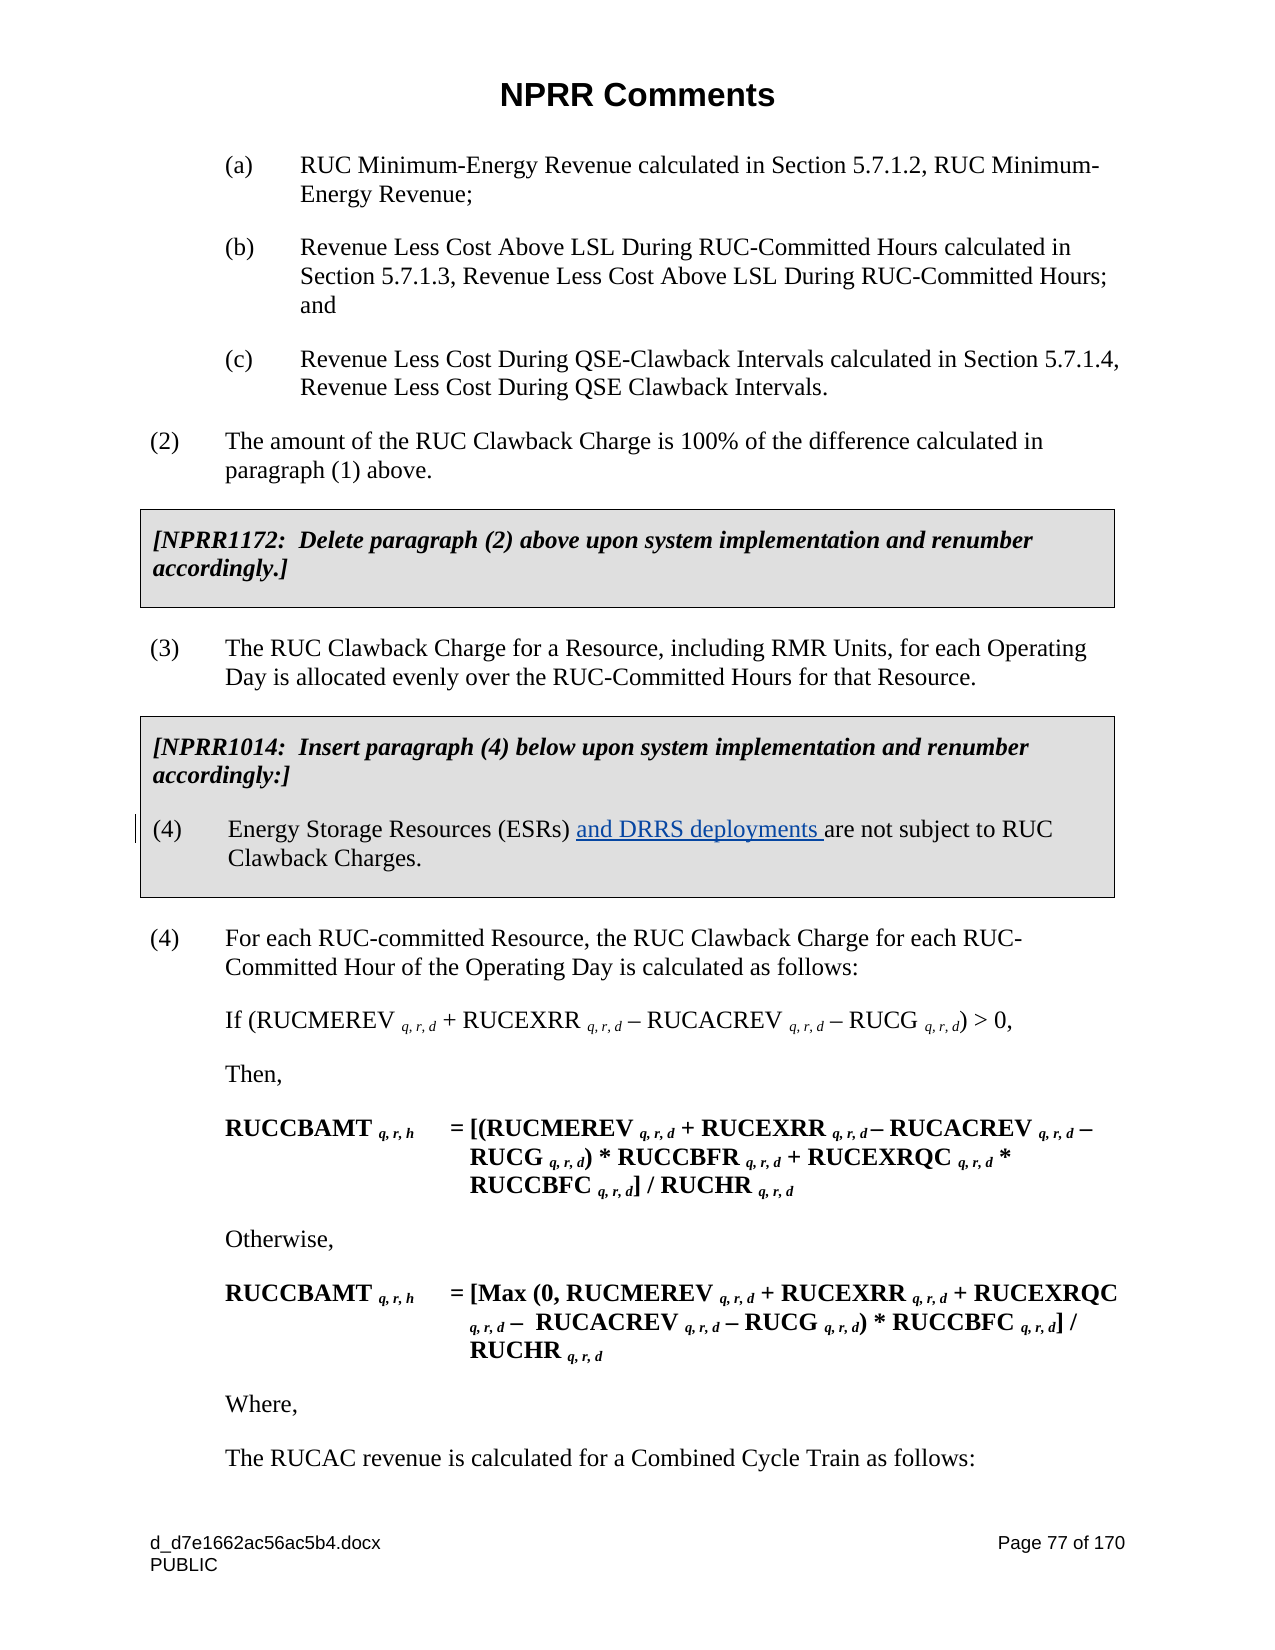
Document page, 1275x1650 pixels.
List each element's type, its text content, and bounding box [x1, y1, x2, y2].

text (4) For each RUC-committed Resource, the RUC Clawback Charge for each RUC-Committed Hour of the Operating Day is calculated as follows: [150, 923, 1125, 980]
text If (RUCMEREV q, r, d + RUCEXRR q, r, d – RUCACREV q, r, d – RUCG q, r, d) > 0, [225, 1005, 1125, 1034]
text (a) RUC Minimum-Energy Revenue calculated in Section 5.7.1.2, RUC Minimum-Energy Revenue; [225, 150, 1125, 207]
text (c) Revenue Less Cost During QSE-Clawback Intervals calculated in Section 5.7.1.4, Revenue Less Cost During QSE Clawback Intervals. [225, 344, 1125, 401]
text Where, [225, 1389, 1125, 1418]
text RUCCBAMT q, r, h = [(RUCMEREV q, r, d + RUCEXRR q, r, d – RUCACREV q, r, d – RUCG q, r, d) * RUCCBFR q, r, d + RUCEXRQC q, r, d * RUCCBFC q, r, d] / RUCHR q, r, d [225, 1113, 1125, 1199]
table_header [NPRR1172: Delete paragraph (2) above upon system implementation and renumber accordingly.] [141, 510, 1114, 607]
text (2) The amount of the RUC Clawback Charge is 100% of the difference calculated in paragraph (1) above. [150, 426, 1125, 484]
table_header [NPRR1014: Insert paragraph (4) below upon system implementation and renumber accordingly:] (4) Energy Storage Resources (ESRs) are not subject to RUC Clawback Charges. [141, 717, 1114, 897]
text The RUCAC revenue is calculated for a Combined Cycle Train as follows: [225, 1443, 1125, 1472]
text Otherwise, [225, 1224, 1125, 1253]
text (3) The RUC Clawback Charge for a Resource, including RMR Units, for each Operating Day is allocated evenly over the RUC-Committed Hours for that Resource. [150, 633, 1125, 691]
text Then, [225, 1059, 1125, 1088]
text RUCCBAMT q, r, h = [Max (0, RUCMEREV q, r, d + RUCEXRR q, r, d + RUCEXRQC q, r, d – RUCACREV q, r, d – RUCG q, r, d) * RUCCBFC q, r, d] / RUCHR q, r, d [225, 1278, 1125, 1364]
text (b) Revenue Less Cost Above LSL During RUC-Committed Hours calculated in Section 5.7.1.3, Revenue Less Cost Above LSL During RUC-Committed Hours; and [225, 232, 1125, 319]
